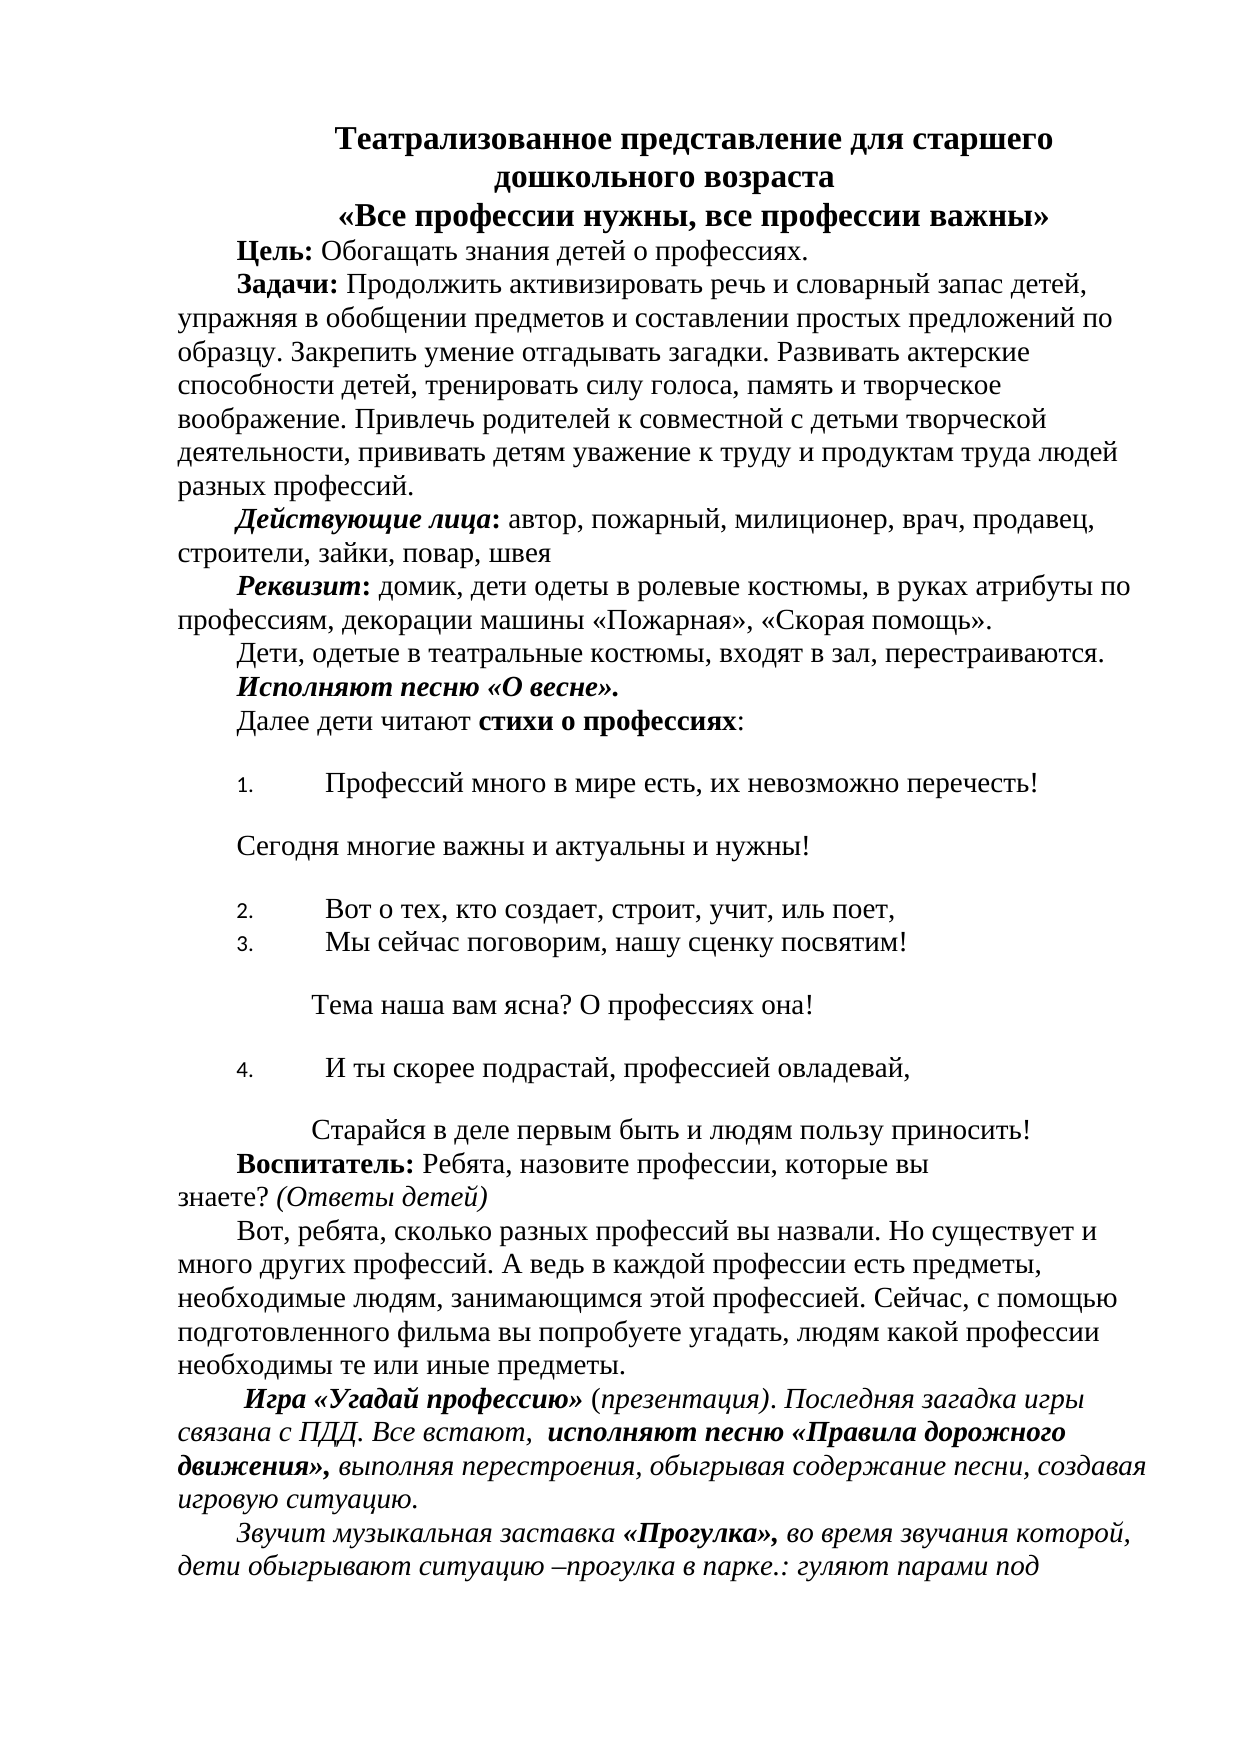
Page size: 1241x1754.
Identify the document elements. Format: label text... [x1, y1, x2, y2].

text Действующие лица: автор, пожарный, милиционер, врач, продавец, строители, зайки, повар, швея [177, 501, 1152, 568]
text Задачи: Продолжить активизировать речь и словарный запас детей, упражняя в обобщении предметов и составлении простых предложений по образцу. Закрепить умение отгадывать загадки. Развивать актерские способности детей, тренировать силу голоса, память и творческое воображение. Привлечь родителей к совместной с детьми творческой деятельности, прививать детям уважение к труду и продуктам труда людей разных профессий. [177, 267, 1152, 501]
text «Все профессии нужны, все профессии важны» [177, 195, 1152, 233]
text Старайся в деле первым быть и людям пользу приносить! [252, 1112, 1152, 1146]
text Далее дети читают стихи о профессиях: [177, 703, 1152, 736]
text Дети, одетые в театральные костюмы, входят в зал, перестраиваются. [177, 636, 1152, 669]
text Исполняют песню «О весне». [177, 669, 1152, 703]
list Вот о тех, кто создает, строит, учит, иль поет, [177, 891, 1152, 924]
list Мы сейчас поговорим, нашу сценку посвятим! [177, 924, 1152, 958]
text Игра «Угадай профессию» (презентация). Последняя загадка игры связана с ПДД. Все встают, исполняют песню «Правила дорожного движения», выполняя перестроения, обыгрывая содержание песни, создавая игровую ситуацию. [177, 1381, 1152, 1515]
text Цель: Обогащать знания детей о профессиях. [177, 233, 1152, 267]
text Вот, ребята, сколько разных профессий вы назвали. Но существует и много других профессий. А ведь в каждой профессии есть предметы, необходимые людям, занимающимся этой профессией. Сейчас, с помощью подготовленного фильма вы попробуете угадать, людям какой профессии необходимы те или иные предметы. [177, 1213, 1152, 1381]
text Сегодня многие важны и актуальны и нужны! [177, 828, 1152, 862]
text Реквизит: домик, дети одеты в ролевые костюмы, в руках атрибуты по профессиям, декорации машины «Пожарная», «Скорая помощь». [177, 568, 1152, 636]
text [177, 1515, 1152, 1582]
text Тема наша вам ясна? О профессиях она! [252, 987, 1152, 1021]
text Воспитатель: Ребята, назовите профессии, которые вы знаете? (Ответы детей) [177, 1146, 1152, 1213]
list Профессий много в мире есть, их невозможно перечесть! [177, 765, 1152, 799]
list И ты скорее подрастай, профессией овладевай, [177, 1050, 1152, 1083]
text Театрализованное представление для старшего дошкольного возраста [177, 118, 1152, 195]
